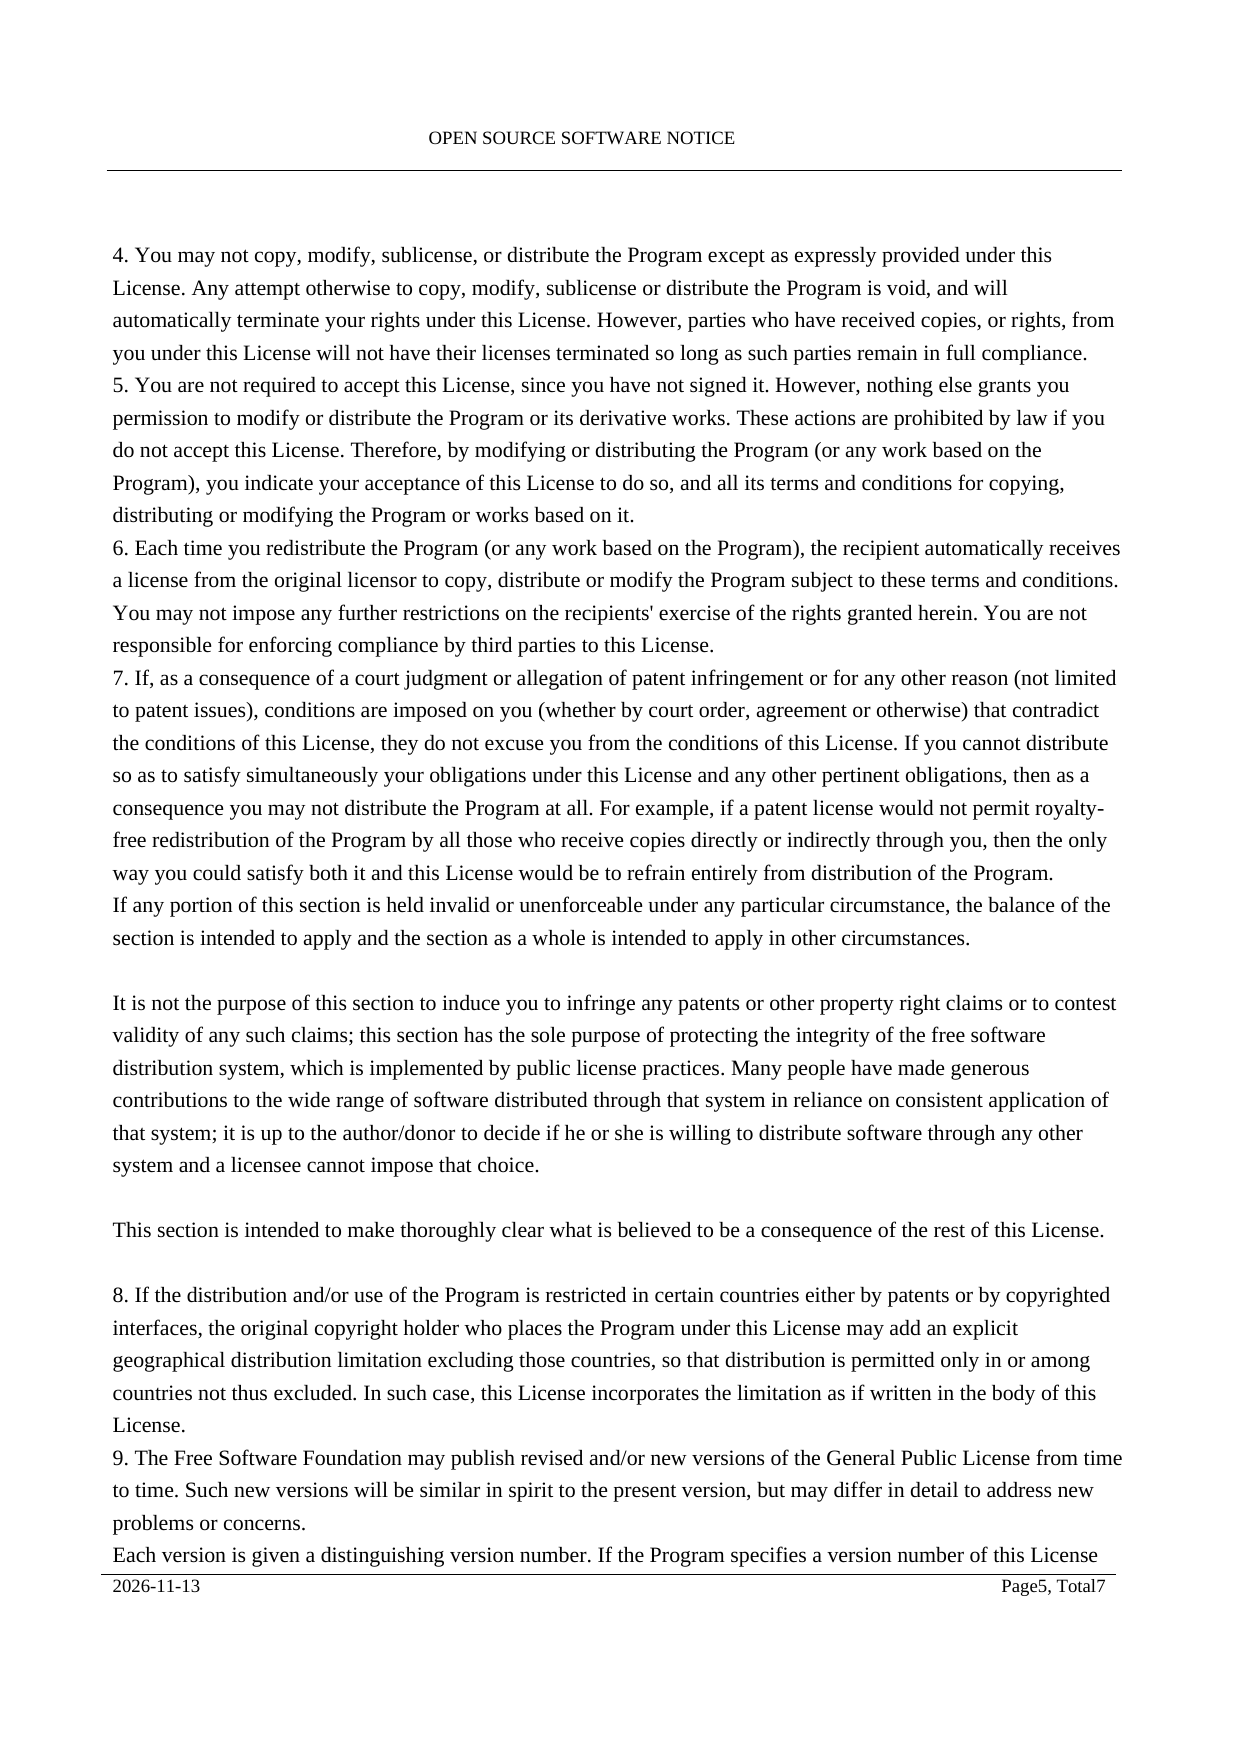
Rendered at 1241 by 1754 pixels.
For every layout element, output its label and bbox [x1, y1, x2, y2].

text [112, 206, 1128, 1571]
